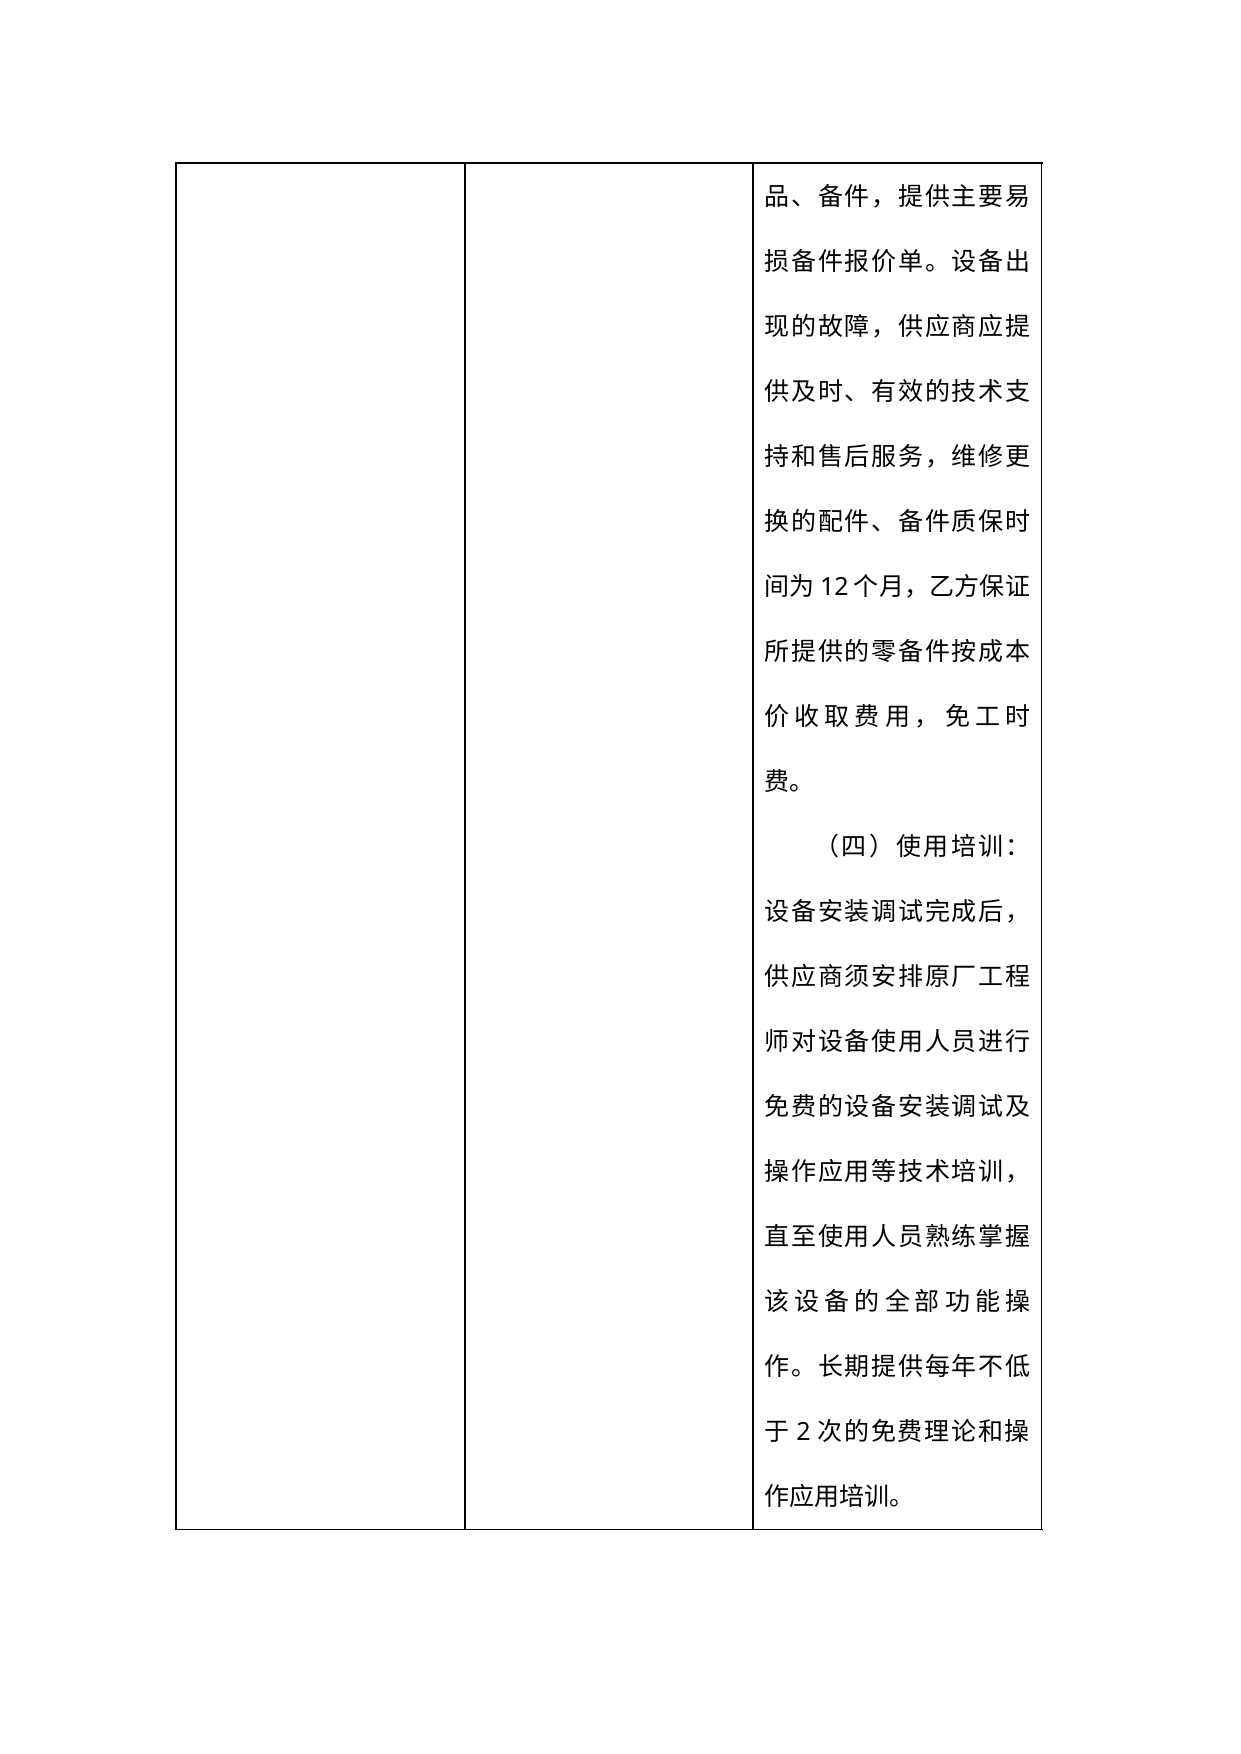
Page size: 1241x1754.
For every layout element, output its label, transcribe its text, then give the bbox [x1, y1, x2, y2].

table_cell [754, 164, 1041, 1528]
table_cell 1 [177, 164, 464, 1528]
table_cell [466, 164, 752, 1528]
